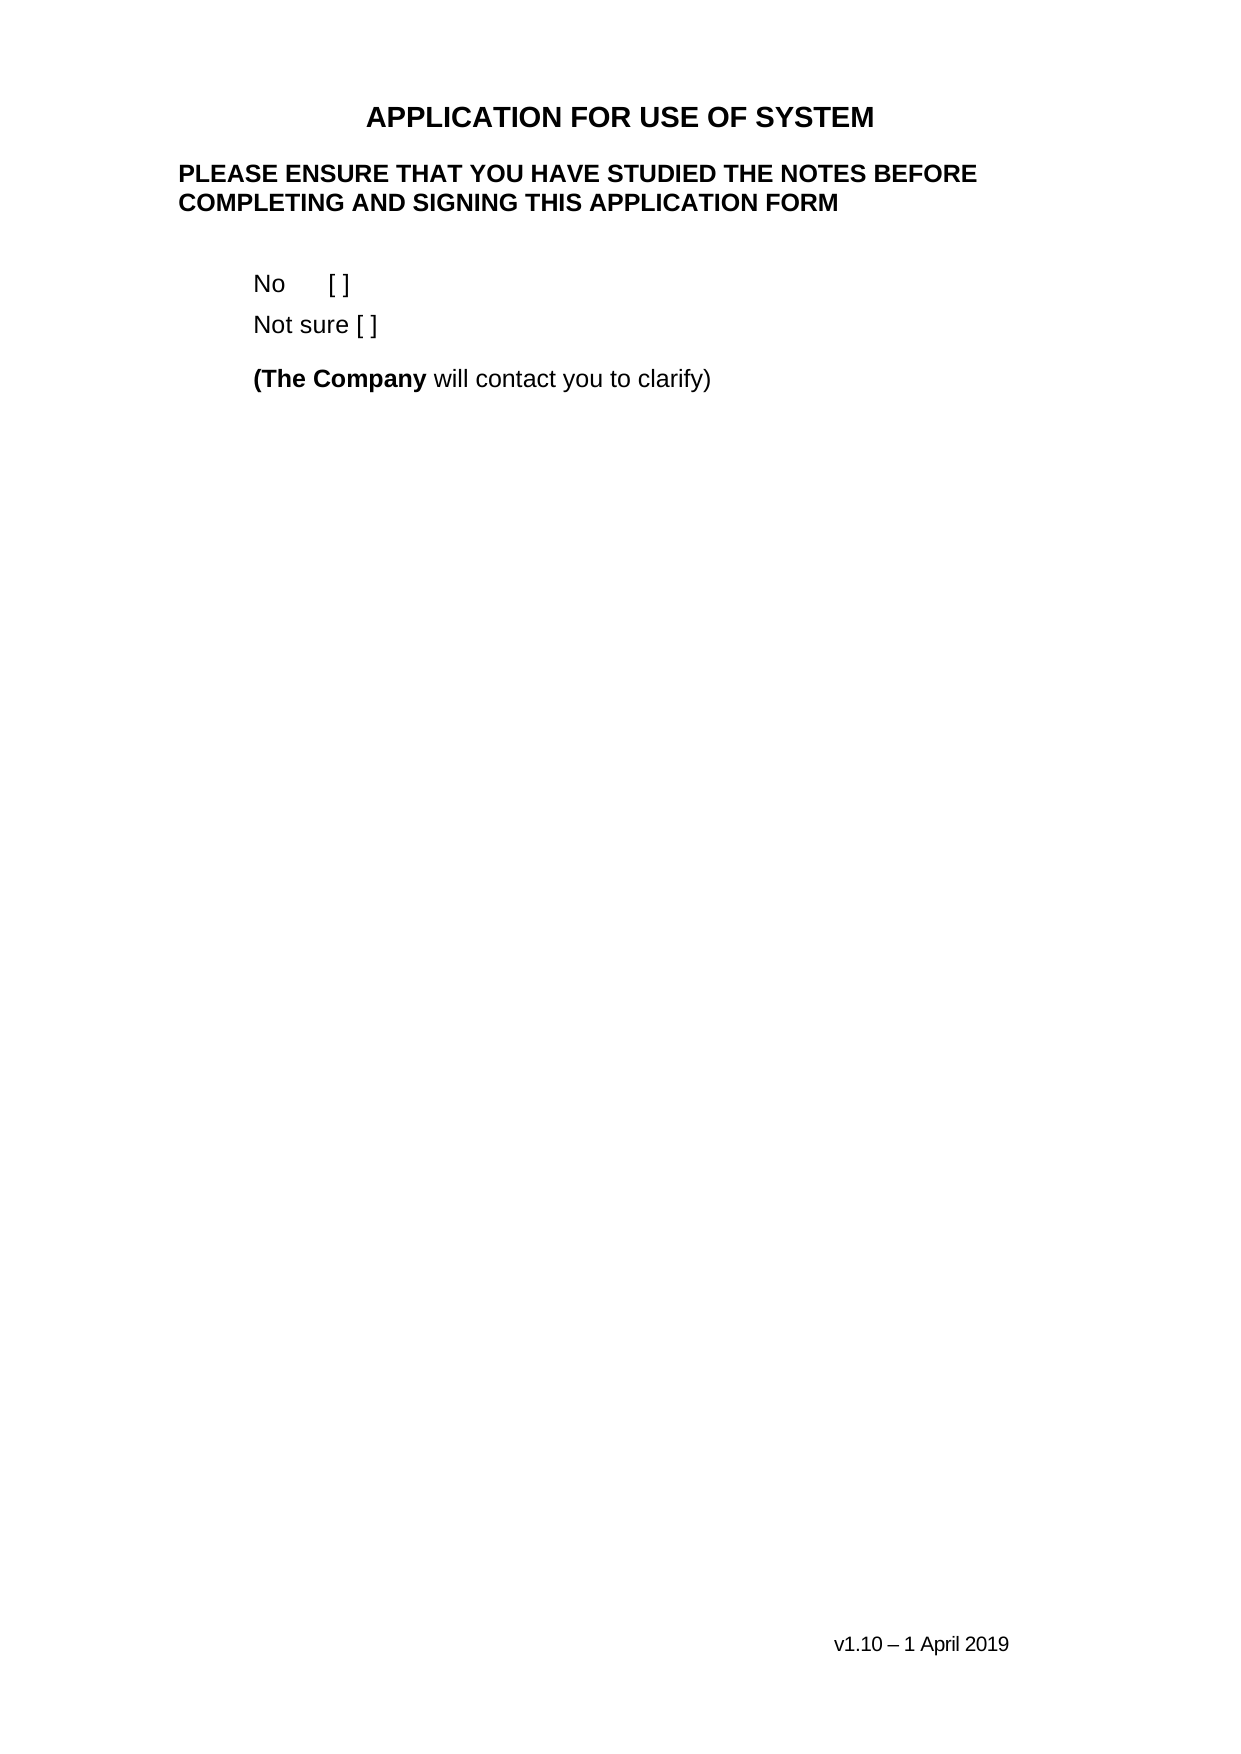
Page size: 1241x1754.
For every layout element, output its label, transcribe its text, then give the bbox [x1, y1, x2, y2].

text No [ ] [253, 269, 978, 299]
text PLEASE ENSURE THAT YOU HAVE STUDIED THE NOTES BEFORE COMPLETING AND SIGNING THIS APPLICATION FORM [178, 159, 978, 217]
text APPLICATION FOR USE OF SYSTEM [366, 101, 978, 134]
text (The Company will contact you to clarify) [253, 364, 978, 394]
text Not sure [ ] [253, 311, 978, 340]
